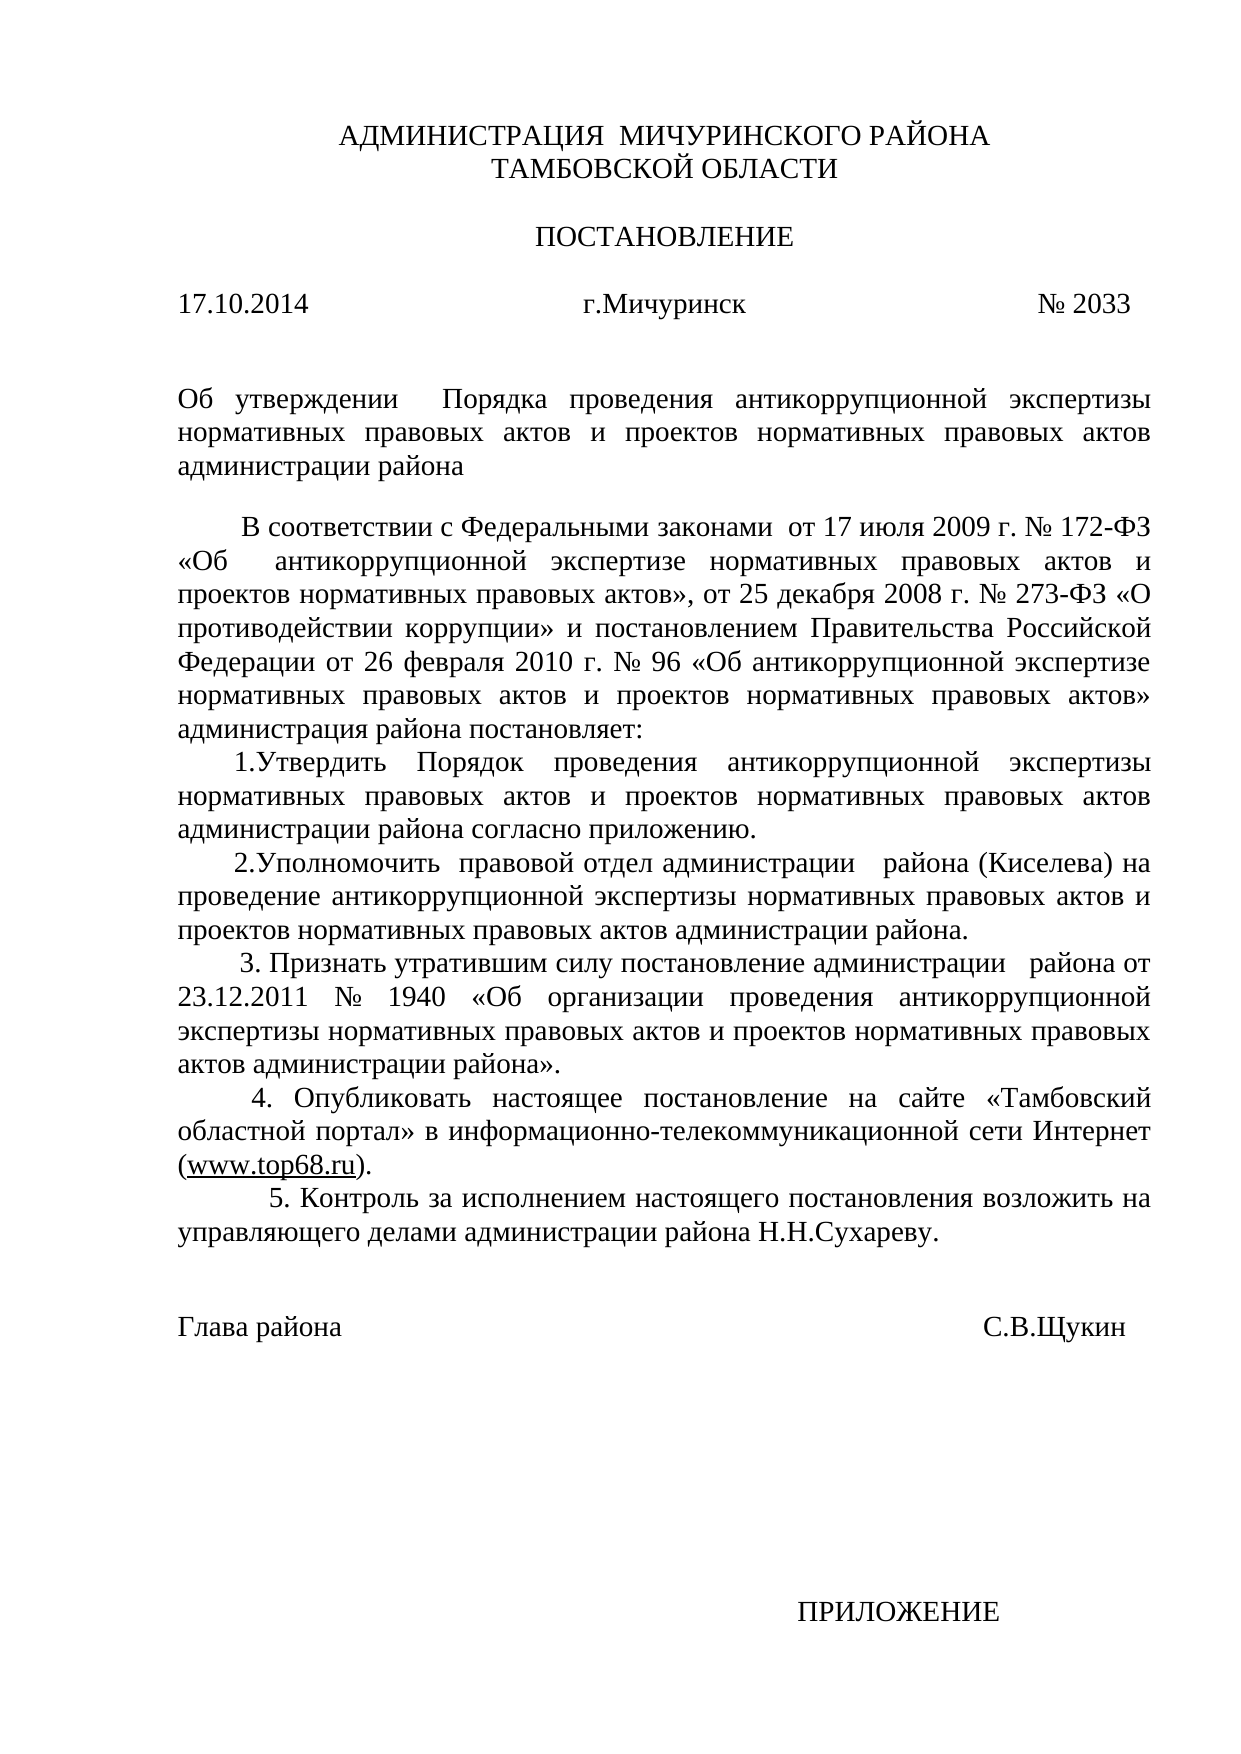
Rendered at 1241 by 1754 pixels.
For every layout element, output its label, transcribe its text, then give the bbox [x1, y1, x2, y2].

text 5. Контроль за исполнением настоящего постановления возложить на управляющего делами администрации района Н.Н.Сухареву. [177, 1180, 1152, 1247]
text 1.Утвердить Порядок проведения антикоррупционной экспертизы нормативных правовых актов и проектов нормативных правовых актов администрации района согласно приложению. [177, 744, 1152, 845]
text АДМИНИСТРАЦИЯ МИЧУРИНСКОГО РАЙОНА [177, 118, 1152, 152]
text ПОСТАНОВЛЕНИЕ [177, 219, 1152, 252]
text Об утверждении Порядка проведения антикоррупционной экспертизы нормативных правовых актов и проектов нормативных правовых актов администрации района [177, 381, 1152, 482]
text ПРИЛОЖЕНИЕ [177, 1594, 1152, 1628]
text Глава района С.В.Щукин [177, 1309, 1152, 1343]
text 4. Опубликовать настоящее постановление на сайте «Тамбовский областной портал» в информационно-телекоммуникационной сети Интернет (www.top68.ru). [177, 1080, 1152, 1180]
text 2.Уполномочить правовой отдел администрации района (Киселева) на проведение антикоррупционной экспертизы нормативных правовых актов и проектов нормативных правовых актов администрации района. [177, 845, 1152, 946]
text ТАМБОВСКОЙ ОБЛАСТИ [177, 152, 1152, 185]
table_header 17.10.2014 [166, 286, 498, 319]
text В соответствии с Федеральными законами от 17 июля . № 172-ФЗ «Об антикоррупционной экспертизе нормативных правовых актов и проектов нормативных правовых актов», от 25 декабря . № 273-ФЗ «О противодействии коррупции» и постановлением Правительства Российской Федерации от 26 февраля . № 96 «Об антикоррупционной экспертизе нормативных правовых актов и проектов нормативных правовых актов» администрация района постановляет: [177, 509, 1152, 744]
table_header г.Мичуринск [498, 286, 831, 319]
text 3. Признать утратившим силу постановление администрации района от 23.12.2011 № 1940 «Об организации проведения антикоррупционной экспертизы нормативных правовых актов и проектов нормативных правовых актов администрации района». [177, 946, 1152, 1080]
table_header № 2033 [831, 286, 1163, 319]
